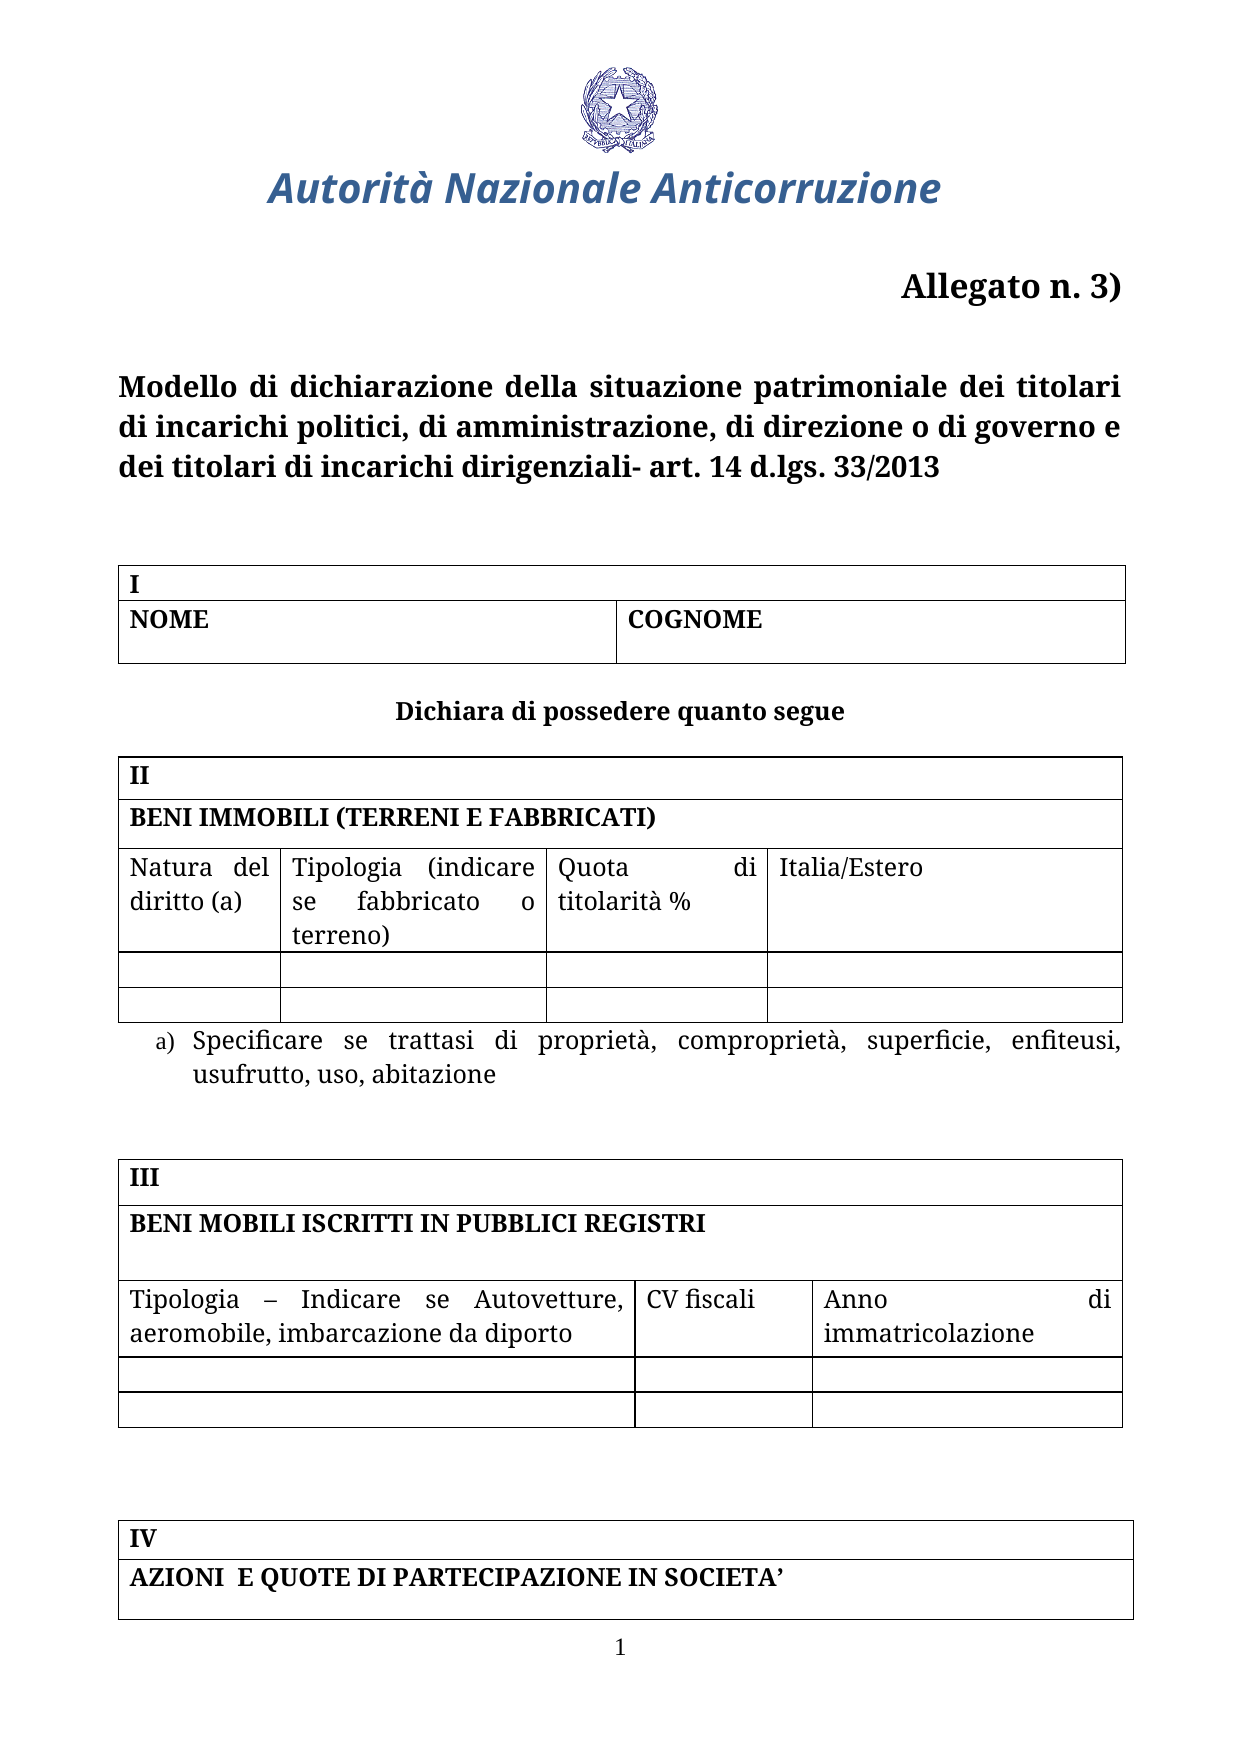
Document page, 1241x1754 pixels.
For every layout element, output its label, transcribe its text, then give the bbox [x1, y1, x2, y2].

table_cell [281, 988, 546, 1022]
table_cell [636, 1393, 812, 1427]
table_cell [768, 988, 1122, 1022]
table_cell [281, 953, 546, 987]
table_cell Tipologia (indicare se fabbricato o terreno) [281, 849, 546, 951]
table_cell [119, 988, 280, 1022]
text Dichiara di possedere quanto segue [118, 693, 1122, 727]
table_cell [813, 1393, 1122, 1427]
table_cell [768, 953, 1122, 987]
table_cell [119, 953, 280, 987]
table_cell Tipologia – Indicare se Autovetture, aeromobile, imbarcazione da diporto [119, 1281, 634, 1356]
table_cell [636, 1358, 812, 1391]
table_cell Italia/Estero [768, 849, 1122, 951]
table_cell Quota di titolarità % [547, 849, 767, 951]
table_cell [547, 953, 767, 987]
table_cell BENI IMMOBILI (TERRENI E FABBRICATI) [119, 800, 1122, 848]
table_cell NOME [119, 601, 616, 663]
table_cell [119, 1393, 634, 1427]
table_cell [119, 1358, 634, 1391]
text Modello di dichiarazione della situazione patrimoniale dei titolari di incarichi politici, di amministrazione, di direzione o di governo e dei titolari di incarichi dirigenziali- art. 14 d.lgs. 33/2013 [118, 367, 1122, 486]
table_cell [813, 1358, 1122, 1391]
table_header III [119, 1160, 1122, 1204]
table_cell BENI MOBILI ISCRITTI IN PUBBLICI REGISTRI [119, 1206, 1122, 1280]
table_cell [547, 988, 767, 1022]
text Allegato n. 3) [118, 262, 1122, 308]
table_cell Natura del diritto (a) [119, 849, 280, 951]
table_header I [119, 566, 1125, 600]
list Specificare se trattasi di proprietà, comproprietà, superficie, enfiteusi, usufrutto, uso, abitazione [155, 1023, 1122, 1091]
table_cell Anno di immatricolazione [813, 1281, 1122, 1356]
table_cell AZIONI E QUOTE DI PARTECIPAZIONE IN SOCIETA’ [119, 1560, 1133, 1619]
table_header IV [119, 1521, 1133, 1559]
table_cell COGNOME [617, 601, 1125, 663]
table_cell CV fiscali [636, 1281, 812, 1356]
table_header II [119, 758, 1122, 799]
